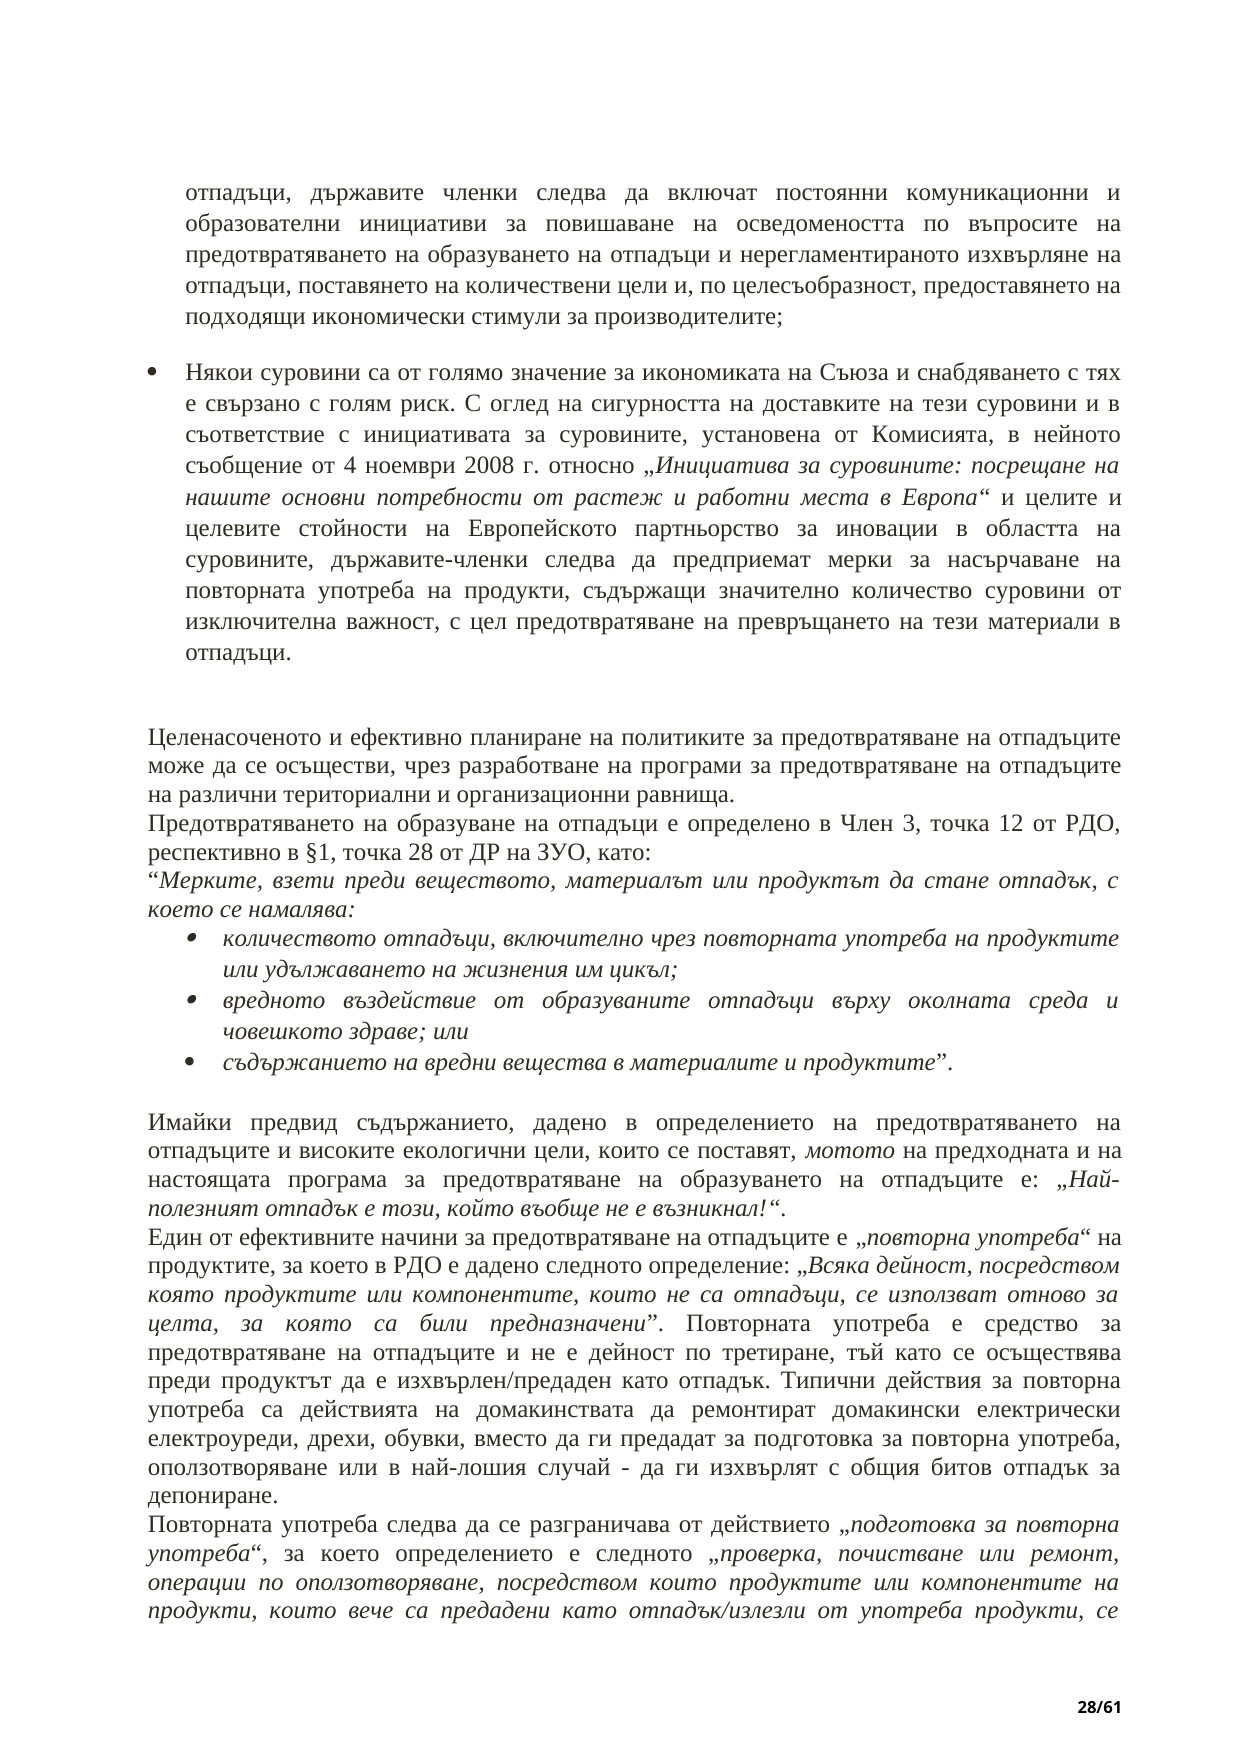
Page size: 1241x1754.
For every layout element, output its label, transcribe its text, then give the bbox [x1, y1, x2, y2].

list съдържанието на вредни вещества в материалите и продуктите”. [185, 1047, 1122, 1076]
text Целенасоченото и ефективно планиране на политиките за предотвратяване на отпадъците може да се осъществи, чрез разработване на програми за предотвратяване на отпадъците на различни териториални и организационни равнища. [148, 722, 1122, 808]
list Някои суровини са от голямо значение за икономиката на Съюза и снабдяването с тях е свързано с голям риск. С оглед на сигурността на доставките на тези суровини и в съответствие с инициативата за суровините, установена от Комисията, в нейното съобщение от 4 ноември 2008 г. относно „Инициатива за суровините: посрещане на нашите основни потребности от растеж и работни места в Европа“ и целите и целевите стойности на Европейското партньорство за иновации в областта на суровините, държавите-членки следва да предприемат мерки за насърчаване на повторната употреба на продукти, съдържащи значително количество суровини от изключителна важност, с цел предотвратяване на превръщането на тези материали в отпадъци. [148, 357, 1122, 666]
list вредното въздействие от образуваните отпадъци върху околната среда и човешкото здраве; или [185, 985, 1122, 1045]
text Имайки предвид съдържанието, дадено в определението на предотвратяването на отпадъците и високите екологични цели, които се поставят, мотото на предходната и на настоящата програма за предотвратяване на образуването на отпадъците е: „Най-полезният отпадък е този, който въобще не е възникнал!“. [148, 1107, 1122, 1222]
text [148, 1509, 1122, 1624]
list количеството отпадъци, включително чрез повторната употреба на продуктите или удължаването на жизнения им цикъл; [185, 923, 1122, 983]
text Един от ефективните начини за предотвратяване на отпадъците е „повторна употреба“ на продуктите, за което в РДО е дадено следното определение: „Всяка дейност, посредством която продуктите или компонентите, които не са отпадъци, се използват отново за целта, за която са били предназначени”. Повторната употреба е средство за предотвратяване на отпадъците и не е дейност по третиране, тъй като се осъществява преди продуктът да е изхвърлен/предаден като отпадък. Типични действия за повторна употреба са действията на домакинствата да ремонтират домакински електрически електроуреди, дрехи, обувки, вместо да ги предадат за подготовка за повторна употреба, оползотворяване или в най-лошия случай - да ги изхвърлят с общия битов отпадък за депониране. [148, 1222, 1122, 1509]
text Предотвратяването на образуване на отпадъци е определено в Член 3, точка 12 от РДО, респективно в §1, точка 28 от ДР на ЗУО, като: [148, 808, 1122, 865]
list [148, 177, 1122, 330]
text “Мерките, взети преди веществото, материалът или продуктът да стане отпадък, с което се намалява: [148, 865, 1122, 923]
